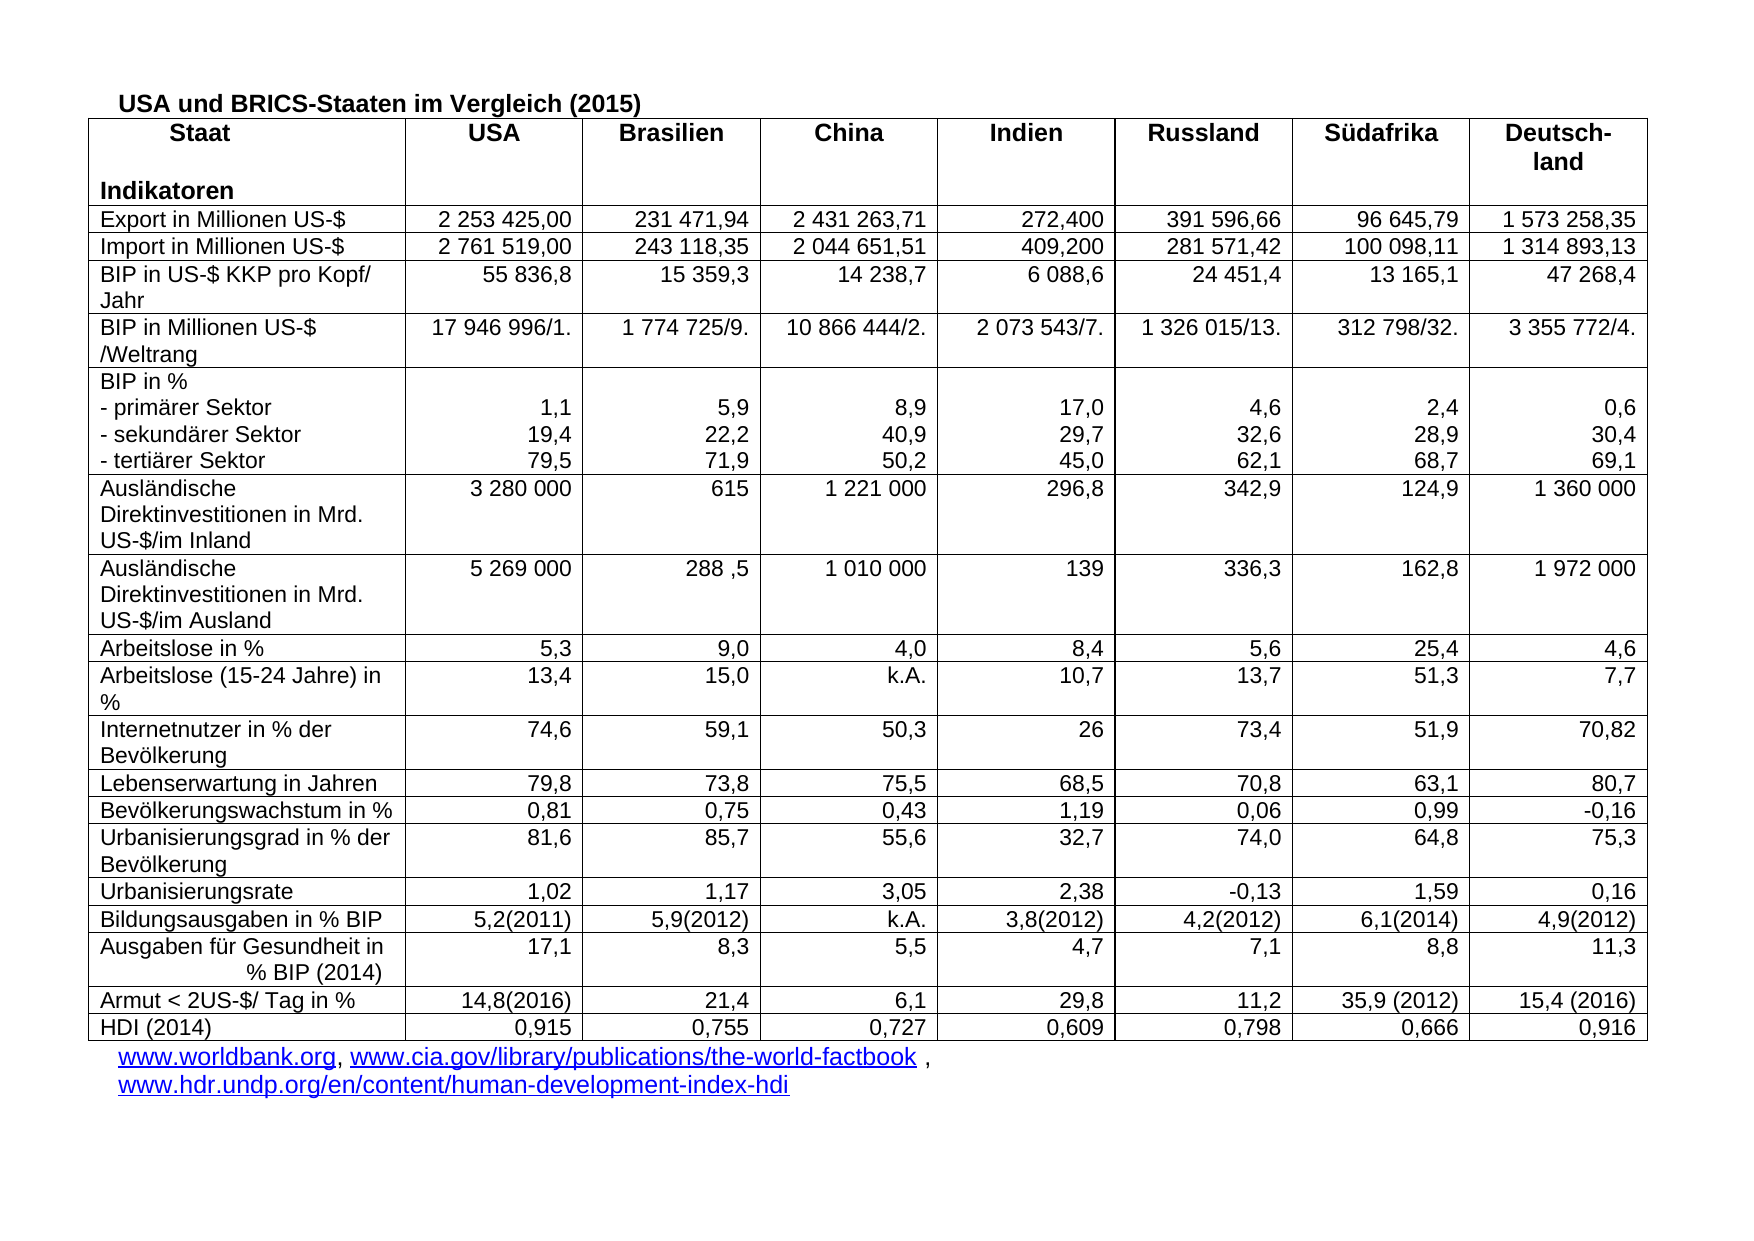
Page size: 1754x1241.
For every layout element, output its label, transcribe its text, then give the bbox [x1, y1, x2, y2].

table_cell 3,05 [761, 878, 937, 904]
table_cell 21,4 [583, 987, 760, 1013]
table_cell 25,4 [1293, 635, 1469, 661]
table_cell 35,9 (2012) [1293, 987, 1469, 1013]
table_cell 14 238,7 [761, 261, 937, 313]
table_cell 8,3 [583, 933, 760, 986]
table_cell 51,9 [1293, 716, 1469, 768]
table_cell 29,8 [938, 987, 1114, 1013]
table_header Südafrika [1293, 119, 1469, 205]
table_cell 0,99 [1293, 797, 1469, 823]
table_cell 2 073 543/7. [938, 314, 1114, 367]
table_cell 17,0 29,7 45,0 [938, 368, 1114, 473]
table_cell 5,3 [406, 635, 582, 661]
table_cell 85,7 [583, 824, 760, 877]
table_cell 0,916 [1470, 1014, 1647, 1040]
table_cell -0,13 [1116, 878, 1292, 904]
table_cell 2,4 28,9 68,7 [1293, 368, 1469, 473]
table_cell 11,2 [1116, 987, 1292, 1013]
table_cell Ausgaben für Gesundheit in % BIP (2014) [89, 933, 405, 986]
table_cell 342,9 [1116, 475, 1292, 553]
table_cell 63,1 [1293, 770, 1469, 796]
table_cell 312 798/32. [1293, 314, 1469, 367]
table_cell Import in Millionen US-$ [89, 233, 405, 259]
table_cell 6,1(2014) [1293, 906, 1469, 932]
table_cell 1,1 19,4 79,5 [406, 368, 582, 473]
table_cell 615 [583, 475, 760, 553]
table_cell BIP in Millionen US-$ /Weltrang [89, 314, 405, 367]
table_cell 9,0 [583, 635, 760, 661]
table_cell 73,4 [1116, 716, 1292, 768]
table_cell 64,8 [1293, 824, 1469, 877]
table_cell 243 118,35 [583, 233, 760, 259]
table_cell Lebenserwartung in Jahren [89, 770, 405, 796]
table_cell 0,75 [583, 797, 760, 823]
table_cell 0,915 [406, 1014, 582, 1040]
table_cell 0,666 [1293, 1014, 1469, 1040]
table_cell 1,19 [938, 797, 1114, 823]
table_cell 55,6 [761, 824, 937, 877]
table_cell 26 [938, 716, 1114, 768]
table_cell 1 774 725/9. [583, 314, 760, 367]
table_cell 17,1 [406, 933, 582, 986]
table_cell 74,0 [1116, 824, 1292, 877]
table_cell 4,6 32,6 62,1 [1116, 368, 1292, 473]
table_cell 81,6 [406, 824, 582, 877]
table_cell 1,17 [583, 878, 760, 904]
table_cell 68,5 [938, 770, 1114, 796]
table_cell 1,02 [406, 878, 582, 904]
table_cell 8,8 [1293, 933, 1469, 986]
table_cell 13 165,1 [1293, 261, 1469, 313]
table_cell 24 451,4 [1116, 261, 1292, 313]
table_cell 1 221 000 [761, 475, 937, 553]
table_cell -0,16 [1470, 797, 1647, 823]
table_cell 47 268,4 [1470, 261, 1647, 313]
table_cell 231 471,94 [583, 206, 760, 232]
table_cell 6,1 [761, 987, 937, 1013]
table_cell 5,2(2011) [406, 906, 582, 932]
table_cell 3,8(2012) [938, 906, 1114, 932]
table_cell BIP in US-$ KKP pro Kopf/ Jahr [89, 261, 405, 313]
table_cell 3 280 000 [406, 475, 582, 553]
table_cell 13,7 [1116, 662, 1292, 715]
table_cell 5,5 [761, 933, 937, 986]
table_cell 8,4 [938, 635, 1114, 661]
table_cell 74,6 [406, 716, 582, 768]
table_cell 5,9 22,2 71,9 [583, 368, 760, 473]
table_cell 0,6 30,4 69,1 [1470, 368, 1647, 473]
table_cell Urbanisierungsrate [89, 878, 405, 904]
table_header Staat Indikatoren [89, 119, 405, 205]
table_cell 80,7 [1470, 770, 1647, 796]
table_cell 272,400 [938, 206, 1114, 232]
table_cell 1 314 893,13 [1470, 233, 1647, 259]
table_cell 296,8 [938, 475, 1114, 553]
table_cell Arbeitslose (15-24 Jahre) in % [89, 662, 405, 715]
table_cell 10,7 [938, 662, 1114, 715]
table_cell 79,8 [406, 770, 582, 796]
table_cell 5,9(2012) [583, 906, 760, 932]
table_header Deutsch- land [1470, 119, 1647, 205]
table_cell 1 360 000 [1470, 475, 1647, 553]
table_header Indien [938, 119, 1114, 205]
table_cell 59,1 [583, 716, 760, 768]
table_cell 288 ,5 [583, 555, 760, 634]
table_cell 32,7 [938, 824, 1114, 877]
table_cell 14,8(2016) [406, 987, 582, 1013]
table_cell 0,06 [1116, 797, 1292, 823]
table_cell HDI (2014) [89, 1014, 405, 1040]
table_cell 10 866 444/2. [761, 314, 937, 367]
table_cell 0,798 [1116, 1014, 1292, 1040]
table_cell 0,43 [761, 797, 937, 823]
table_cell 0,609 [938, 1014, 1114, 1040]
table_cell Bevölkerungswachstum in % [89, 797, 405, 823]
table_cell 2 044 651,51 [761, 233, 937, 259]
table_header China [761, 119, 937, 205]
table_cell 391 596,66 [1116, 206, 1292, 232]
table_cell 2 431 263,71 [761, 206, 937, 232]
table_cell 15,0 [583, 662, 760, 715]
table_header Russland [1116, 119, 1292, 205]
table_header USA [406, 119, 582, 205]
table_cell 1 573 258,35 [1470, 206, 1647, 232]
table_cell 2 253 425,00 [406, 206, 582, 232]
table_cell 5 269 000 [406, 555, 582, 634]
table_cell Armut < 2US-$/ Tag in % [89, 987, 405, 1013]
table_cell Bildungsausgaben in % BIP [89, 906, 405, 932]
table_cell 70,82 [1470, 716, 1647, 768]
table_cell 51,3 [1293, 662, 1469, 715]
table_cell 7,7 [1470, 662, 1647, 715]
table_cell 0,81 [406, 797, 582, 823]
table_cell 2,38 [938, 878, 1114, 904]
table_header Brasilien [583, 119, 760, 205]
table_cell Export in Millionen US-$ [89, 206, 405, 232]
table_cell 124,9 [1293, 475, 1469, 553]
table_cell 5,6 [1116, 635, 1292, 661]
table_cell Ausländische Direktinvestitionen in Mrd. US-$/im Ausland [89, 555, 405, 634]
table_cell 73,8 [583, 770, 760, 796]
table_cell 336,3 [1116, 555, 1292, 634]
table_cell 75,5 [761, 770, 937, 796]
table_cell 7,1 [1116, 933, 1292, 986]
table_cell 409,200 [938, 233, 1114, 259]
table_cell 75,3 [1470, 824, 1647, 877]
table_cell BIP in % - primärer Sektor - sekundärer Sektor - tertiärer Sektor [89, 368, 405, 473]
table_cell 70,8 [1116, 770, 1292, 796]
table_cell 281 571,42 [1116, 233, 1292, 259]
table_cell 1,59 [1293, 878, 1469, 904]
table_cell 96 645,79 [1293, 206, 1469, 232]
table_cell 2 761 519,00 [406, 233, 582, 259]
table_cell 15 359,3 [583, 261, 760, 313]
table_cell 139 [938, 555, 1114, 634]
table_cell Arbeitslose in % [89, 635, 405, 661]
table_cell 0,755 [583, 1014, 760, 1040]
text www.hdr.undp.org/en/content/human-development-index-hdi [118, 1070, 1636, 1099]
table_cell 0,16 [1470, 878, 1647, 904]
table_cell Urbanisierungsgrad in % der Bevölkerung [89, 824, 405, 877]
text USA und BRICS-Staaten im Vergleich (2015) [118, 89, 1636, 117]
table_cell 17 946 996/1. [406, 314, 582, 367]
text www.worldbank.org, www.cia.gov/library/publications/the-world-factbook , [118, 1041, 1636, 1070]
table_cell 1 972 000 [1470, 555, 1647, 634]
table_cell 15,4 (2016) [1470, 987, 1647, 1013]
table_cell 162,8 [1293, 555, 1469, 634]
table_cell 4,9(2012) [1470, 906, 1647, 932]
table_cell 3 355 772/4. [1470, 314, 1647, 367]
table_cell 100 098,11 [1293, 233, 1469, 259]
table_cell 4,0 [761, 635, 937, 661]
table_cell k.A. [761, 906, 937, 932]
table_cell 11,3 [1470, 933, 1647, 986]
table_cell 4,7 [938, 933, 1114, 986]
table_cell 55 836,8 [406, 261, 582, 313]
table_cell Ausländische Direktinvestitionen in Mrd. US-$/im Inland [89, 475, 405, 553]
table_cell 8,9 40,9 50,2 [761, 368, 937, 473]
table_cell Internetnutzer in % der Bevölkerung [89, 716, 405, 768]
table_cell 0,727 [761, 1014, 937, 1040]
table_cell 1 010 000 [761, 555, 937, 634]
table_cell 13,4 [406, 662, 582, 715]
table_cell k.A. [761, 662, 937, 715]
table_cell 1 326 015/13. [1116, 314, 1292, 367]
table_cell 50,3 [761, 716, 937, 768]
table_cell 6 088,6 [938, 261, 1114, 313]
table_cell 4,6 [1470, 635, 1647, 661]
table_cell 4,2(2012) [1116, 906, 1292, 932]
